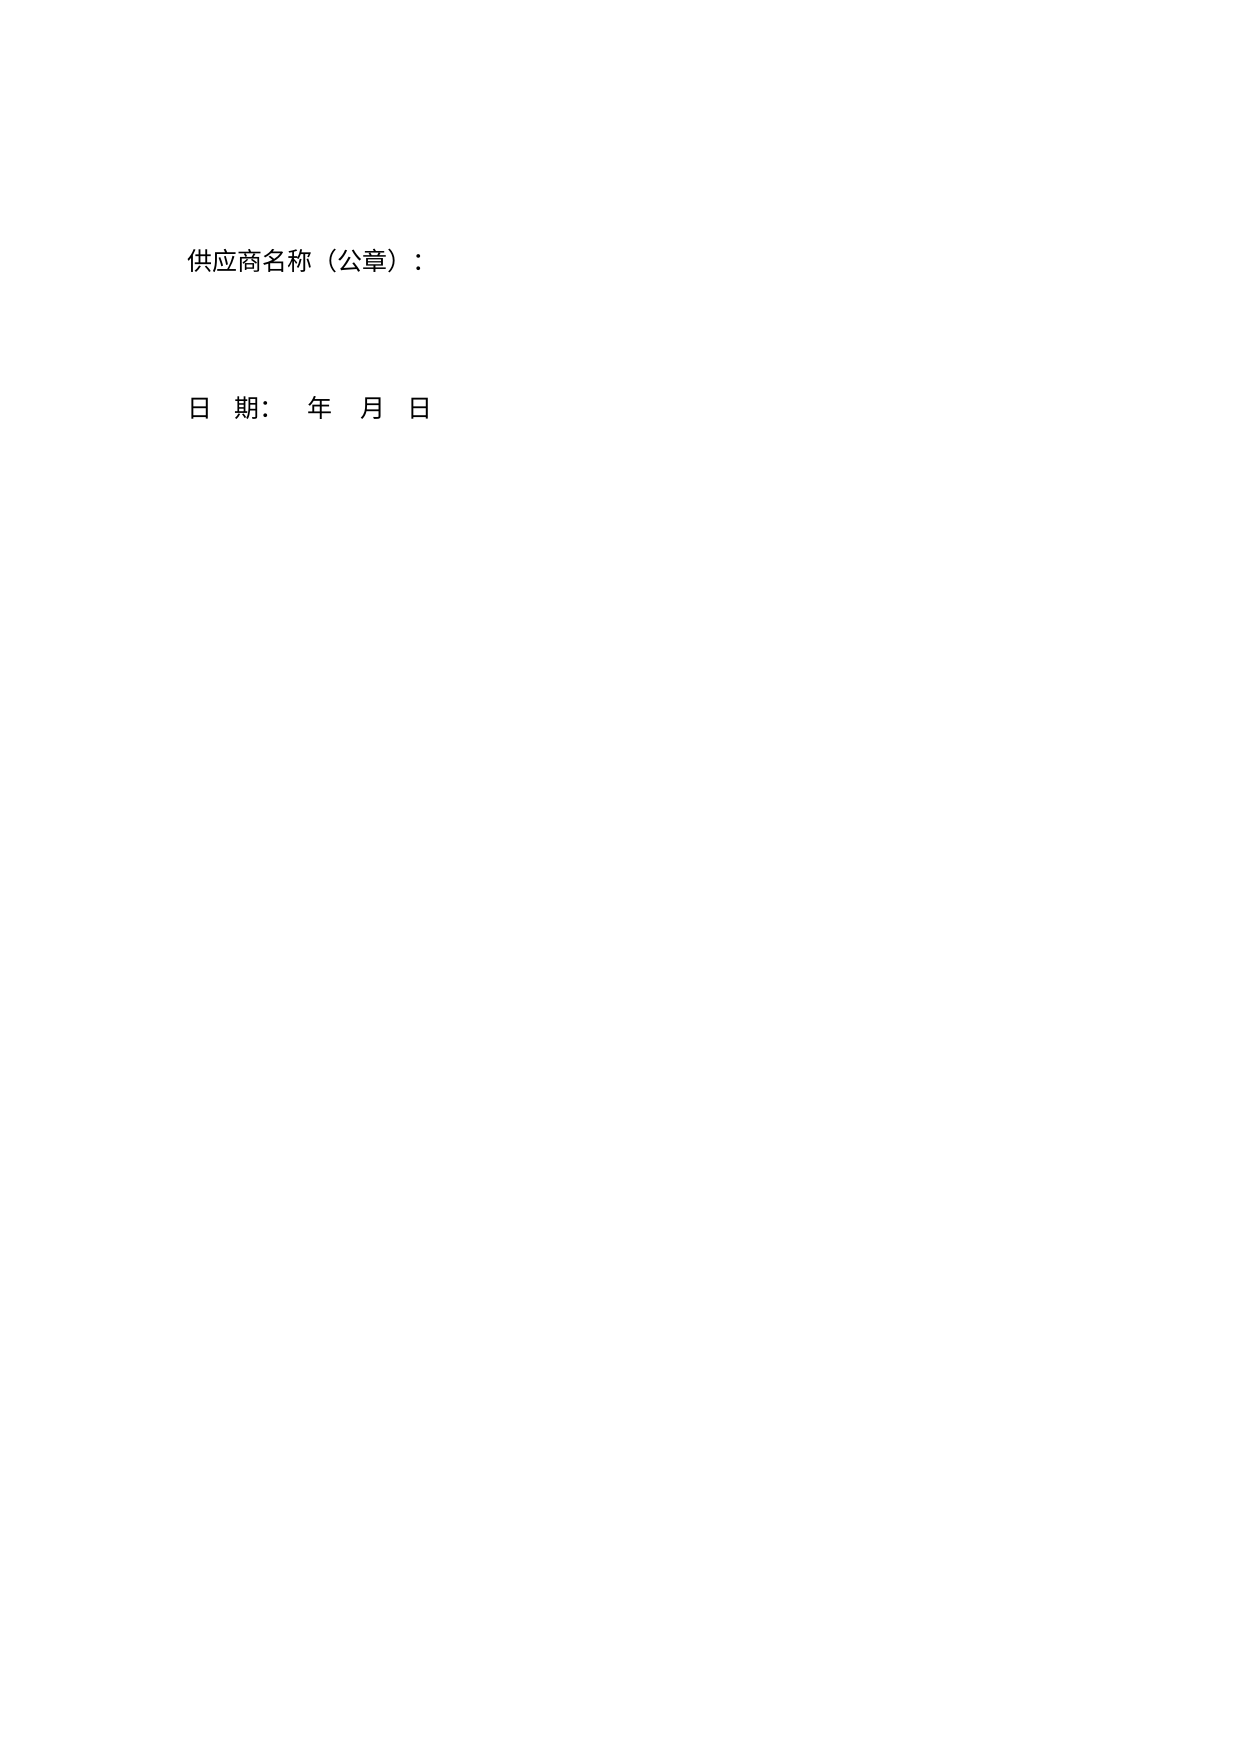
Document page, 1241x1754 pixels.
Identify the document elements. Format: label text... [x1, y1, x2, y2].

text 供应商名称（公章）： [187, 227, 1053, 292]
text 日 期： 年 月 日 [187, 374, 1053, 439]
